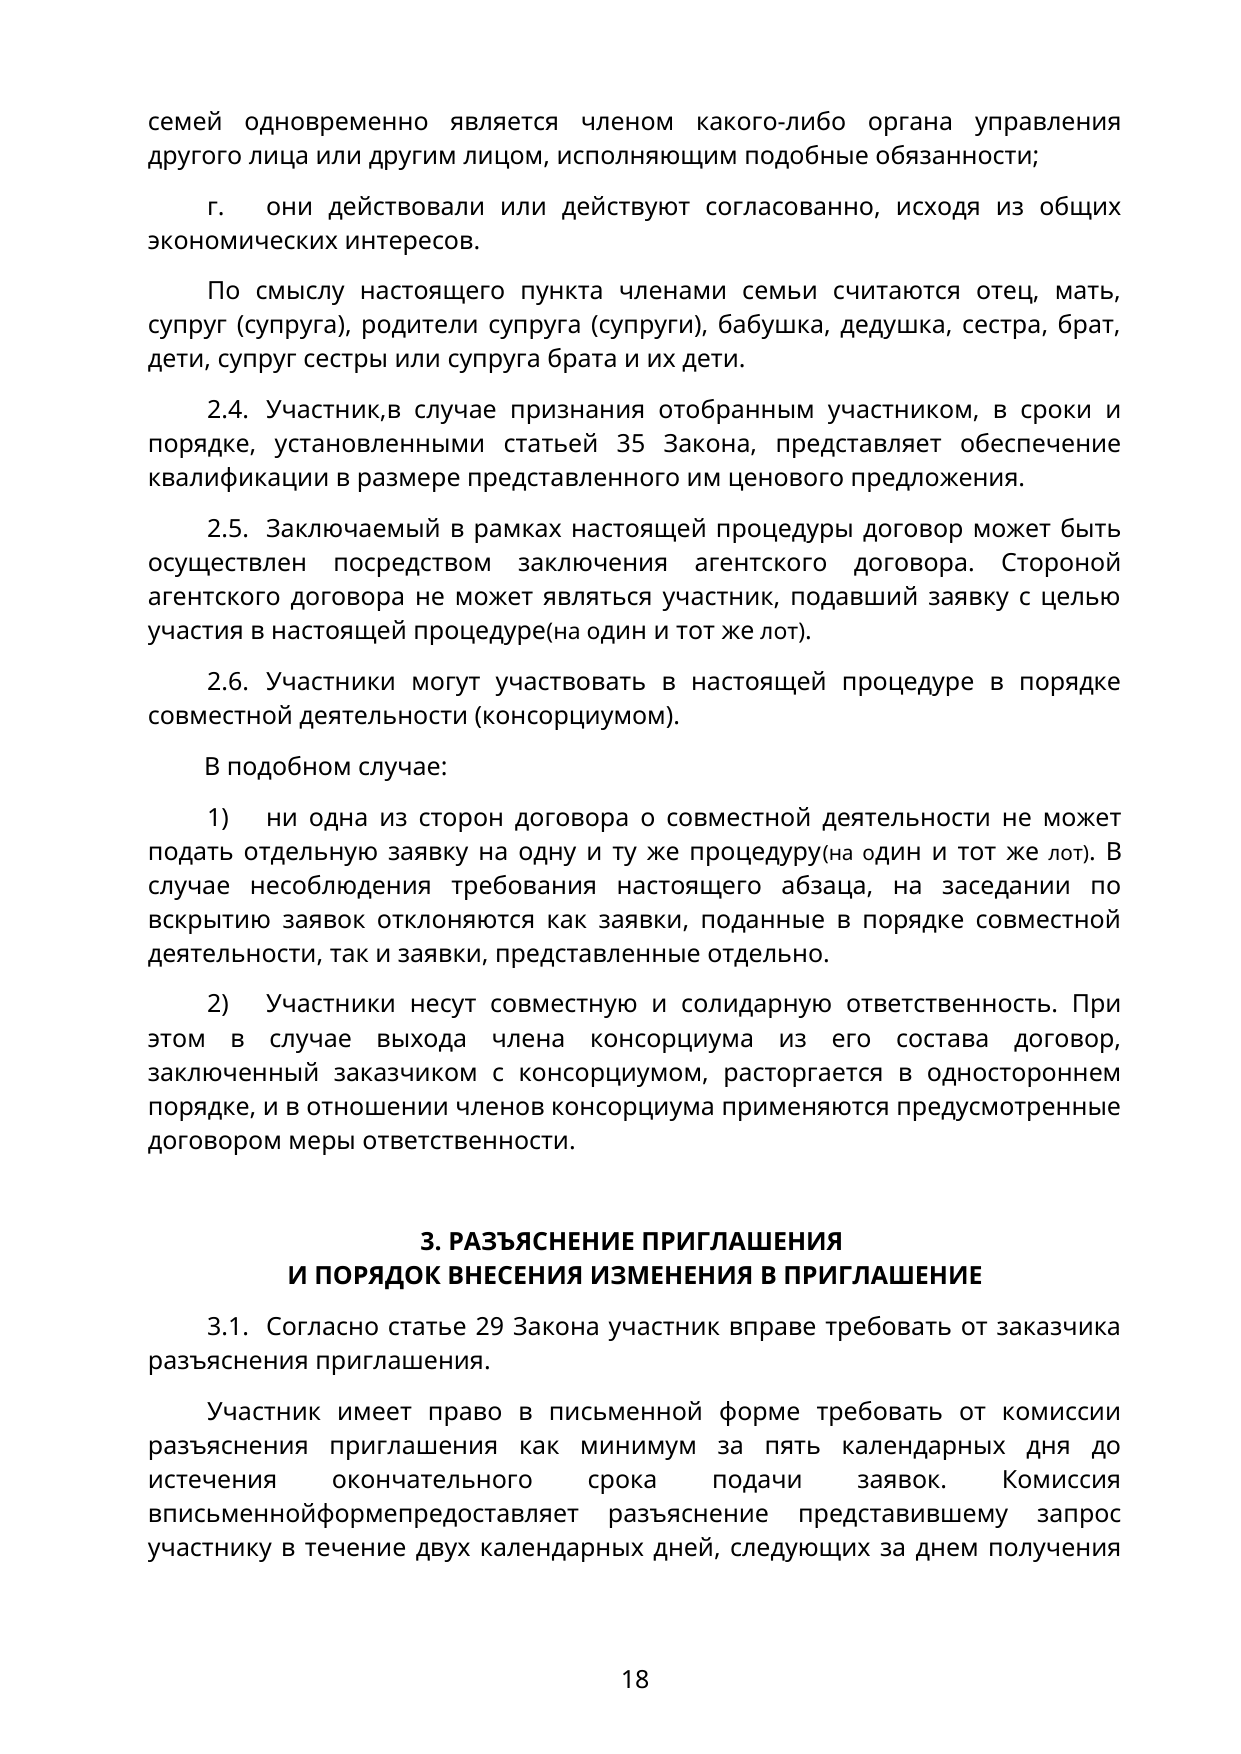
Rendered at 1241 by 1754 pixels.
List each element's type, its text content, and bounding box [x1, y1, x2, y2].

text 2.6. Участники могут участвовать в настоящей процедуре в порядке совместной деятельности (консорциумом). [148, 664, 1122, 732]
text 2) Участники несут совместную и солидарную ответственность. При этом в случае выхода члена консорциума из его состава договор, заключенный заказчиком с консорциумом, расторгается в одностороннем порядке, и в отношении членов консорциума применяются предусмотренные договором меры ответственности. [148, 986, 1122, 1156]
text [148, 103, 1122, 172]
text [148, 1393, 1122, 1564]
text По смыслу настоящего пункта членами семьи считаются отец, мать, супруг (супруга), родители супруга (супруги), бабушка, дедушка, сестра, брат, дети, супруг сестры или супруга брата и их дети. [148, 273, 1122, 375]
text г. они действовали или действуют согласованно, исходя из общих экономических интересов. [148, 188, 1122, 256]
text 3.1. Согласно статье 29 Закона участник вправе требовать от заказчика разъяснения приглашения. [148, 1309, 1122, 1377]
text 2.4. Участник,в случае признания отобранным участником, в сроки и порядке, установленными статьей 35 Закона, представляет обеспечение квалификации в размере представленного им ценового предложения. [148, 392, 1122, 494]
text 2.5. Заключаемый в рамках настоящей процедуры договор может быть осуществлен посредством заключения агентского договора. Стороной агентского договора не может являться участник, подавший заявку с целью участия в настоящей процедуре(на один и тот же лот). [148, 511, 1122, 647]
text 3. РАЗЪЯСНЕНИЕ ПРИГЛАШЕНИЯ И ПОРЯДОК ВНЕСЕНИЯ ИЗМЕНЕНИЯ В ПРИГЛАШЕНИЕ [148, 1224, 1122, 1292]
text 1) ни одна из сторон договора о совместной деятельности не может подать отдельную заявку на одну и ту же процедуру(на один и тот же лот). В случае несоблюдения требования настоящего абзаца, на заседании по вскрытию заявок отклоняются как заявки, поданные в порядке совместной деятельности, так и заявки, представленные отдельно. [148, 799, 1122, 969]
text В подобном случае: [148, 748, 1122, 782]
